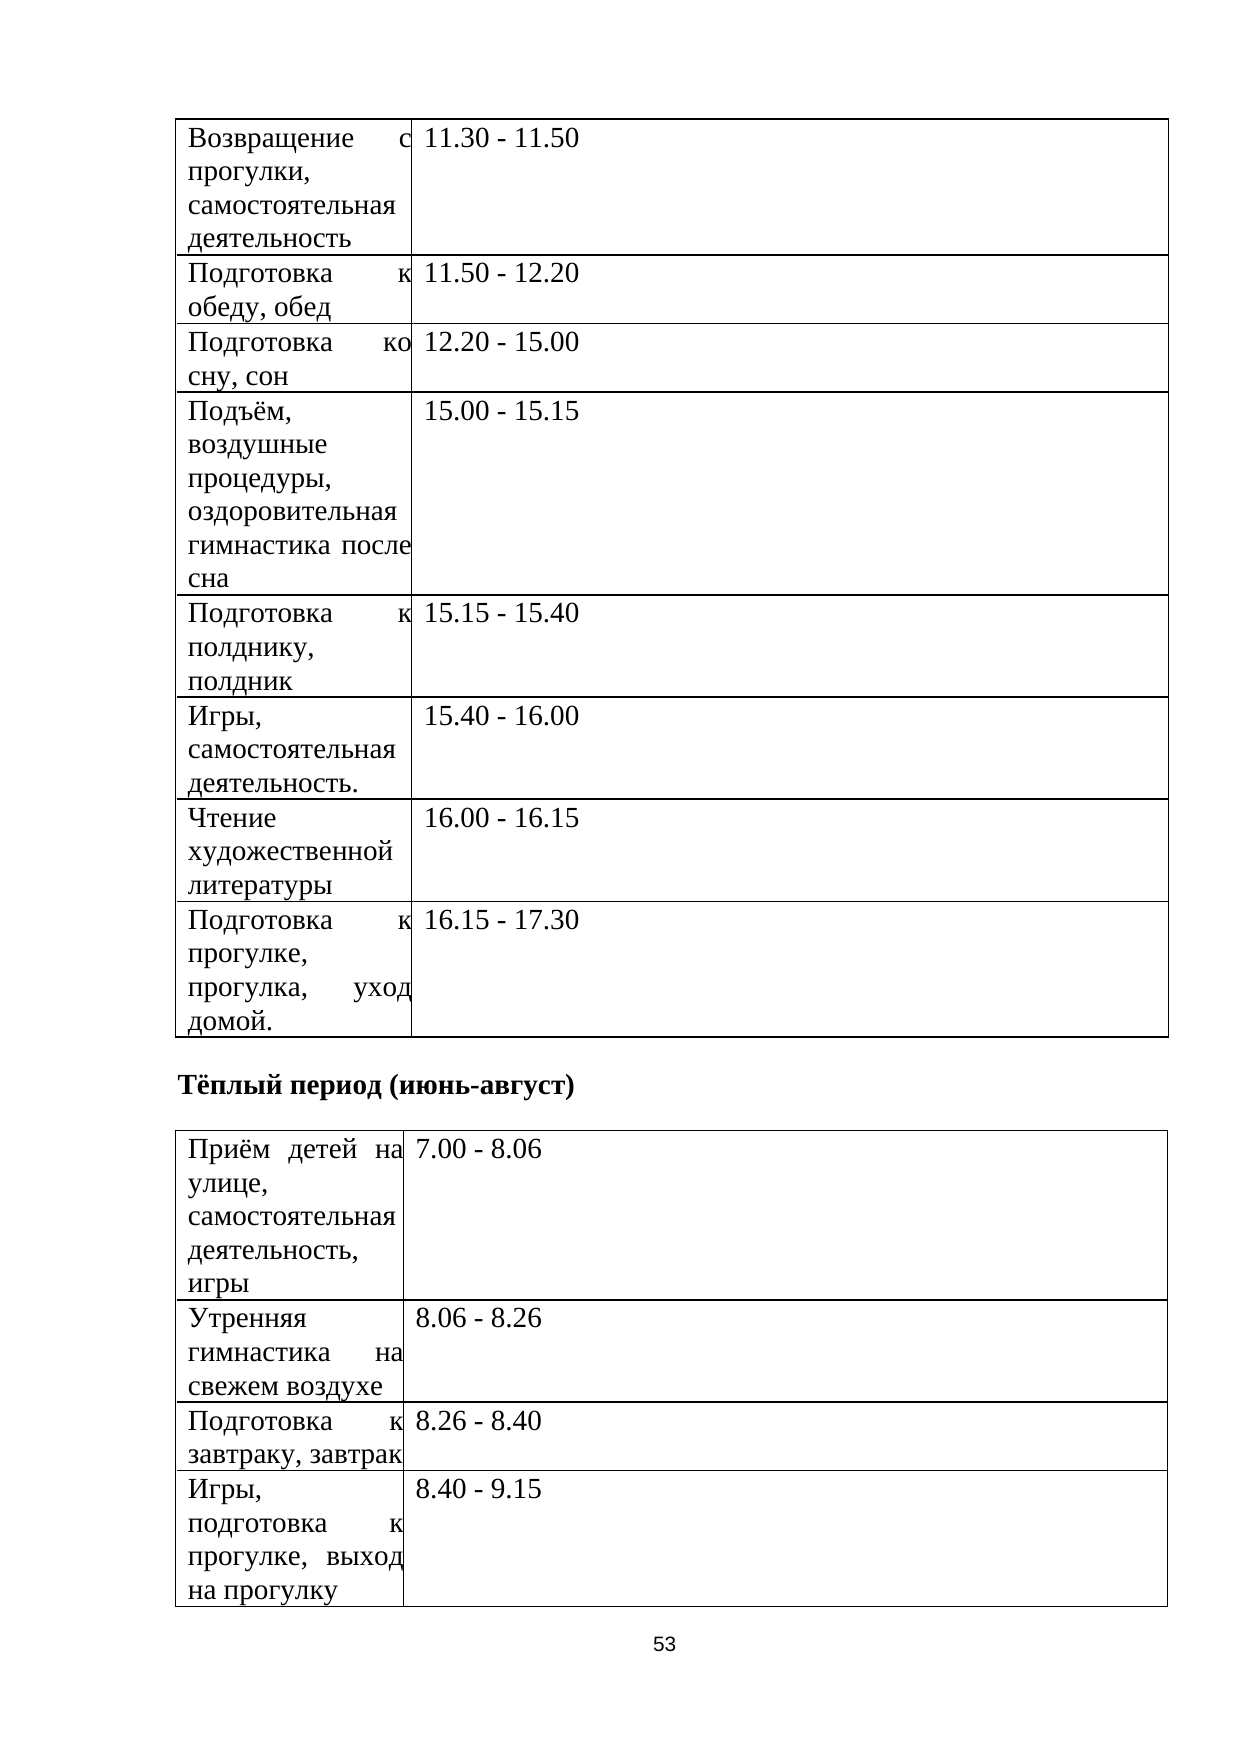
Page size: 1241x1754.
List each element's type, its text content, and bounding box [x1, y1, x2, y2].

table_cell 12.20 - 15.00 [412, 324, 1168, 391]
table_cell Игры, самостоятельная деятельность. [176, 697, 411, 798]
table_cell Подготовка к завтраку, завтрак [176, 1402, 403, 1470]
table_cell 15.15 - 15.40 [412, 596, 1168, 696]
table_cell 16.15 - 17.30 [412, 902, 1168, 1036]
table_cell 8.06 - 8.26 [404, 1301, 1167, 1401]
table_cell 8.26 - 8.40 [404, 1403, 1167, 1470]
table_cell Подготовка к прогулке, прогулка, уход домой. [176, 902, 411, 1036]
table_header 7.00 - 8.06 [404, 1131, 1167, 1299]
table_cell Подъём, воздушные процедуры, оздоровительная гимнастика после сна [176, 392, 411, 594]
table_cell 11.50 - 12.20 [412, 256, 1168, 322]
table_cell Подготовка к полднику, полдник [176, 595, 411, 696]
table_cell 15.00 - 15.15 [412, 393, 1168, 594]
table_cell Чтение художественной литературы [176, 799, 411, 901]
table_cell Подготовка ко сну, сон [176, 324, 411, 391]
table_cell Подготовка к обеду, обед [176, 255, 411, 322]
text Тёплый период (июнь-август) [177, 1067, 1152, 1101]
table_cell 16.00 - 16.15 [412, 800, 1168, 901]
table_cell Утренняя гимнастика на свежем воздухе [176, 1300, 403, 1401]
table_cell 11.30 - 11.50 [412, 120, 1168, 254]
table_cell Игры, подготовка к прогулке, выход на прогулку [176, 1471, 403, 1606]
table_cell 15.40 - 16.00 [412, 698, 1168, 798]
table_cell 8.40 - 9.15 [404, 1471, 1167, 1606]
table_header Приём детей на улице, самостоятельная деятельность, игры [176, 1131, 403, 1299]
table_cell Возвращение с прогулки, самостоятельная деятельность [176, 120, 411, 254]
